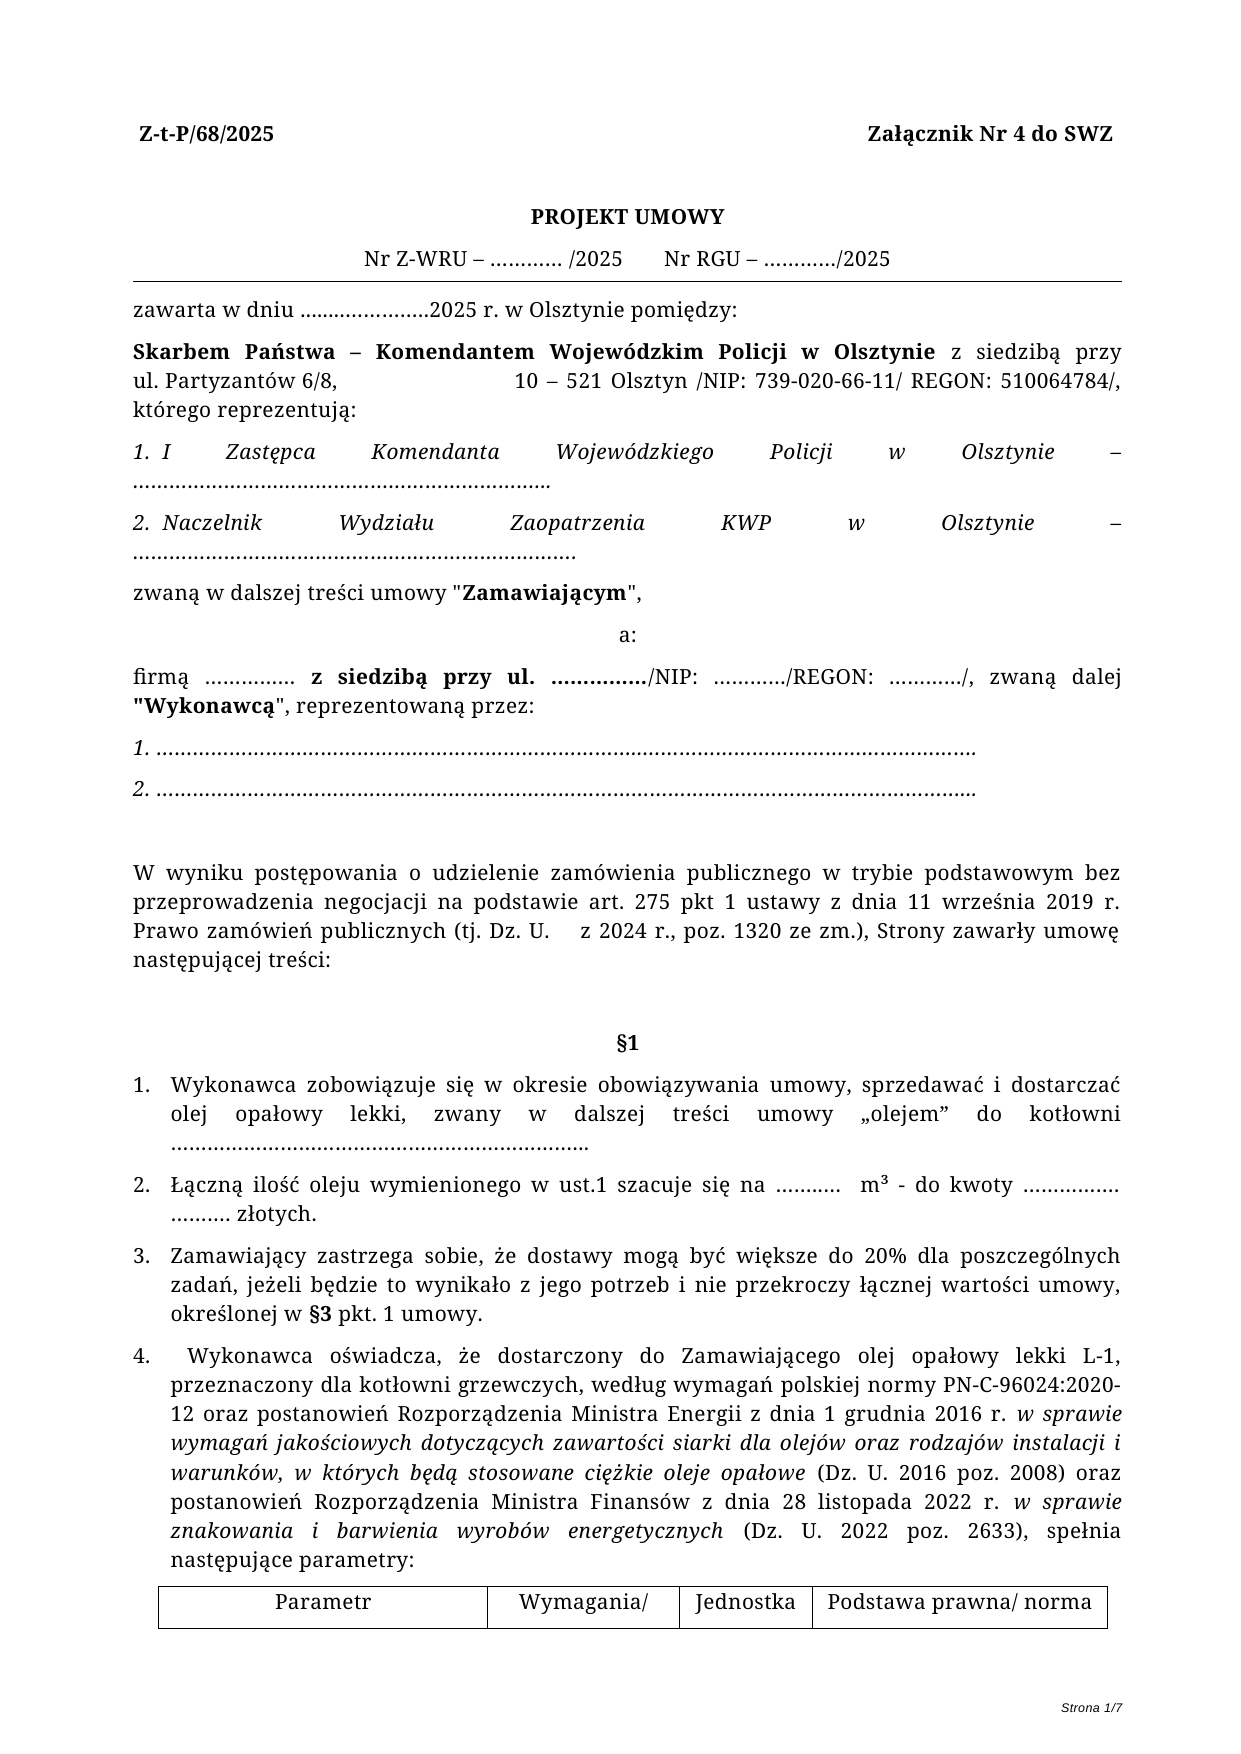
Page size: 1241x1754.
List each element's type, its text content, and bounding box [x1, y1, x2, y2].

list Naczelnik Wydziału Zaopatrzenia KWP w Olsztynie – ………………………………………………………………. [133, 507, 1122, 565]
text 1. ……………………………………………………………………..………………………………………………. [133, 732, 1122, 761]
list Zamawiający zastrzega sobie, że dostawy mogą być większe do 20% dla poszczególnych zadań, jeżeli będzie to wynikało z jego potrzeb i nie przekroczy łącznej wartości umowy, określonej w §3 pkt. 1 umowy. [133, 1240, 1122, 1327]
text 2. ……………………………………………………………………………………………………………………... [133, 773, 1122, 802]
text zwaną w dalszej treści umowy "Zamawiającym", [133, 577, 1122, 607]
table_header Parametr [159, 1587, 487, 1628]
text PROJEKT UMOWY [133, 201, 1122, 231]
list Wykonawca zobowiązuje się w okresie obowiązywania umowy, sprzedawać i dostarczać olej opałowy lekki, zwany w dalszej treści umowy „olejem” do kotłowni …………………………………………………………... [133, 1069, 1122, 1157]
text W wyniku postępowania o udzielenie zamówienia publicznego w trybie podstawowym bez przeprowadzenia negocjacji na podstawie art. 275 pkt 1 ustawy z dnia 11 września 2019 r. Prawo zamówień publicznych (tj. Dz. U. z 2024 r., poz. 1320 ze zm.), Strony zawarły umowę następującej treści: [133, 857, 1122, 973]
table_header Jednostka [680, 1587, 812, 1628]
text Skarbem Państwa – Komendantem Wojewódzkim Policji w Olsztynie z siedzibą przy ul. Partyzantów 6/8, 10 – 521 Olsztyn /NIP: 739-020-66-11/ REGON: 510064784/, którego reprezentują: [133, 336, 1122, 423]
text a: [133, 619, 1122, 648]
list I Zastępca Komendanta Wojewódzkiego Policji w Olsztynie – …………………………………………………………... [133, 436, 1122, 494]
text §1 [133, 1027, 1122, 1057]
list Łączną ilość oleju wymienionego w ust.1 szacuje się na ……..… m³ - do kwoty …………….………. złotych. [133, 1169, 1122, 1227]
table_header Wymagania/granice [488, 1587, 679, 1628]
text zawarta w dniu ........…………..2025 r. w Olsztynie pomiędzy: [133, 294, 1122, 323]
list Wykonawca oświadcza, że dostarczony do Zamawiającego olej opałowy lekki L-1, przeznaczony dla kotłowni grzewczych, według wymagań polskiej normy PN-C-96024:2020-12 oraz postanowień Rozporządzenia Ministra Energii z dnia 1 grudnia 2016 r. w sprawie wymagań jakościowych dotyczących zawartości siarki dla olejów oraz rodzajów instalacji i warunków, w których będą stosowane ciężkie oleje opałowe (Dz. U. 2016 poz. 2008) oraz postanowień Rozporządzenia Ministra Finansów z dnia 28 listopada 2022 r. w sprawie znakowania i barwienia wyrobów energetycznych (Dz. U. 2022 poz. 2633), spełnia następujące parametry: [133, 1340, 1122, 1573]
text firmą …………… z siedzibą przy ul. ……………/NIP: …………/REGON: …………/, zwaną dalej "Wykonawcą", reprezentowaną przez: [133, 661, 1122, 719]
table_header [813, 1587, 1107, 1628]
text Z-t-P/68/2025 Załącznik Nr 4 do SWZ [133, 118, 1122, 147]
text Nr Z-WRU – ………… /2025 Nr RGU – …………/2025 [133, 243, 1122, 281]
